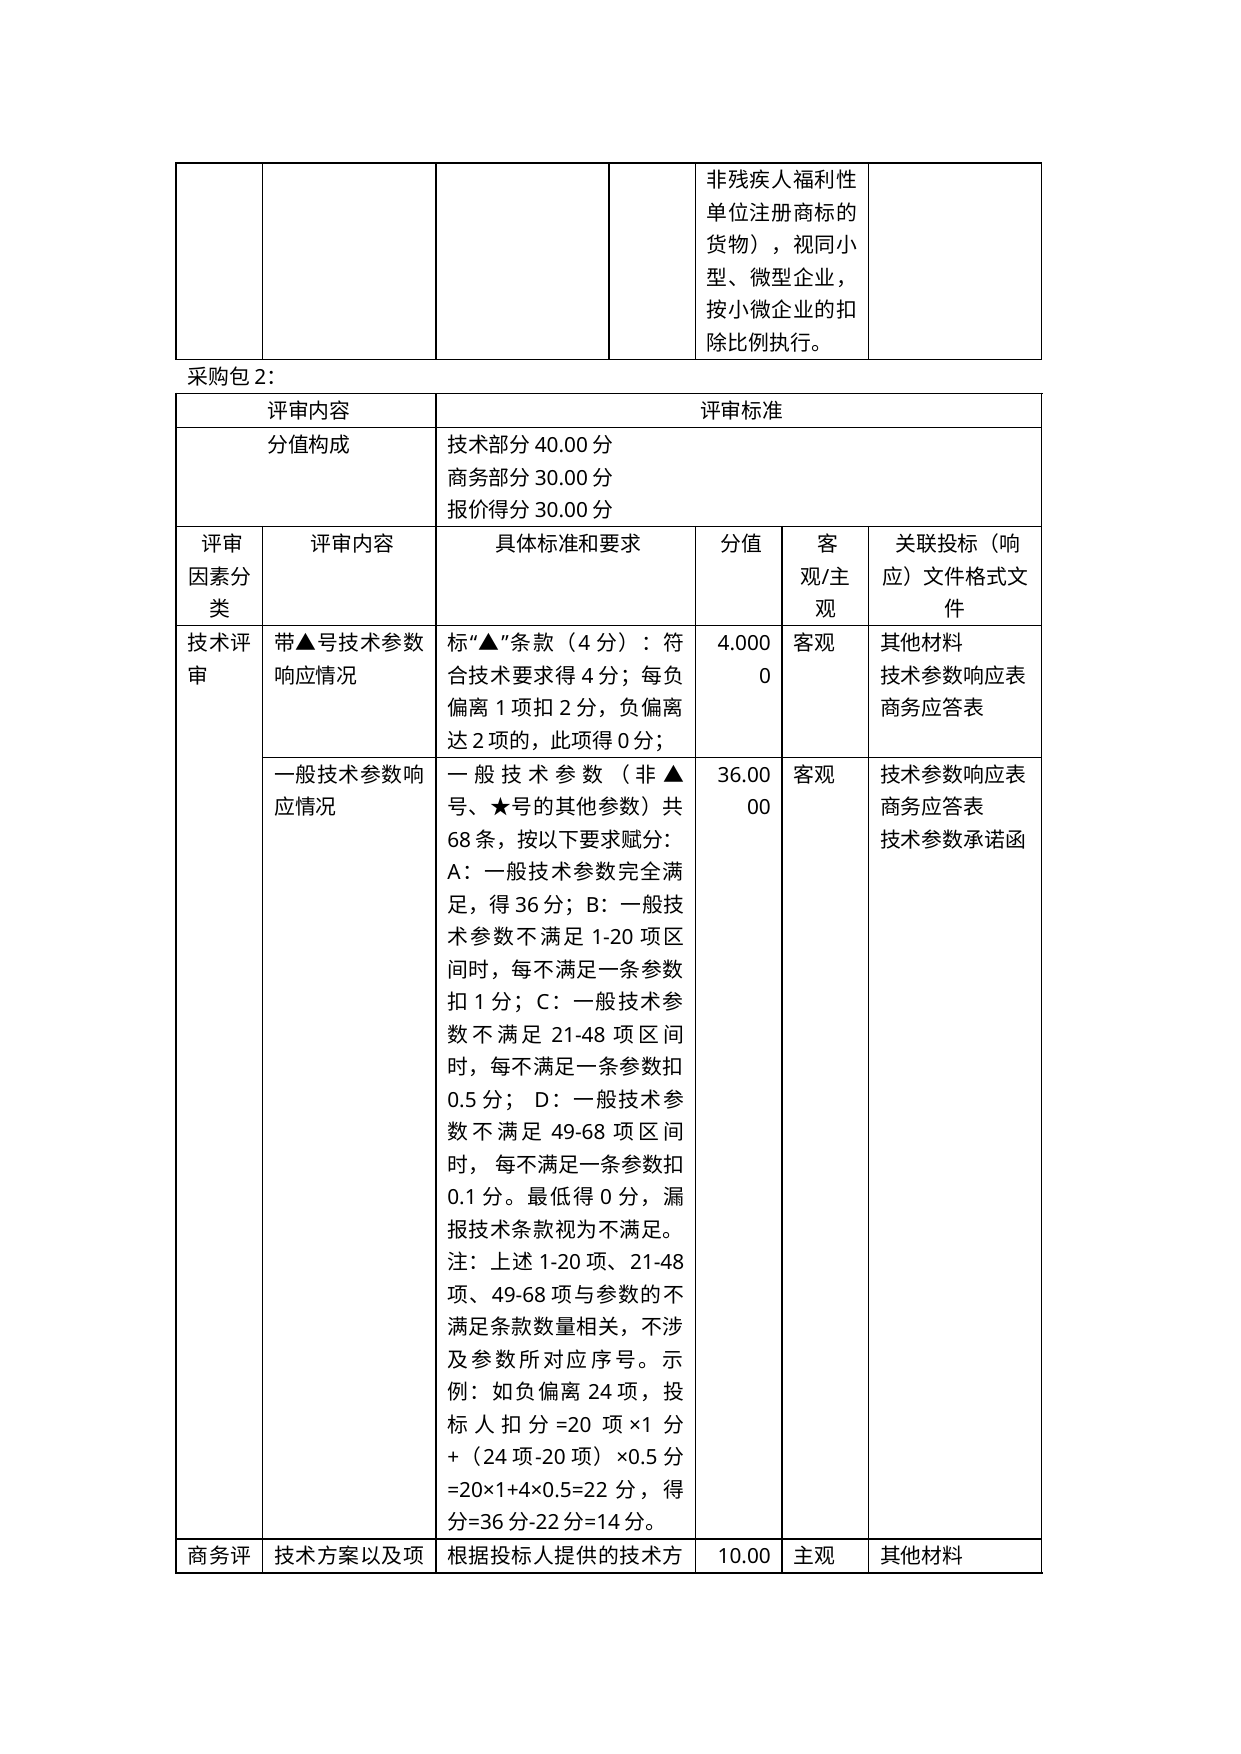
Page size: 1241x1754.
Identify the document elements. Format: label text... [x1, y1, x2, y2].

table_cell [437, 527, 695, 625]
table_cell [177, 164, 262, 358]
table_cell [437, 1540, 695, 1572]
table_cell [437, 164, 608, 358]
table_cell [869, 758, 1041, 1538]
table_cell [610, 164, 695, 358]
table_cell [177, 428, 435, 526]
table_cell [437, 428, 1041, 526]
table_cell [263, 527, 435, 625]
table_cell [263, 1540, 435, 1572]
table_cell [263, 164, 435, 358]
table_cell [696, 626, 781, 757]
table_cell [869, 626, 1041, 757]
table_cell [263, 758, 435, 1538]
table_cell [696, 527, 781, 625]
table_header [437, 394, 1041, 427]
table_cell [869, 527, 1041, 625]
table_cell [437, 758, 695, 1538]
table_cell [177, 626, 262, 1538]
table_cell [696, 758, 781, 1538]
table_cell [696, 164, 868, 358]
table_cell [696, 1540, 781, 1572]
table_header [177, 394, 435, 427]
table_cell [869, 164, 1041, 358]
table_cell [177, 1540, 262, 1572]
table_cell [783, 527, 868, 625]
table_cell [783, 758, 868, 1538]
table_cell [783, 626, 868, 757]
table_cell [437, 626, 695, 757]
text 采购包2： [187, 360, 1053, 393]
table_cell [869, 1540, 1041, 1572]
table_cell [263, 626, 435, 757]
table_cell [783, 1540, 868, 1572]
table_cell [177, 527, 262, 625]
